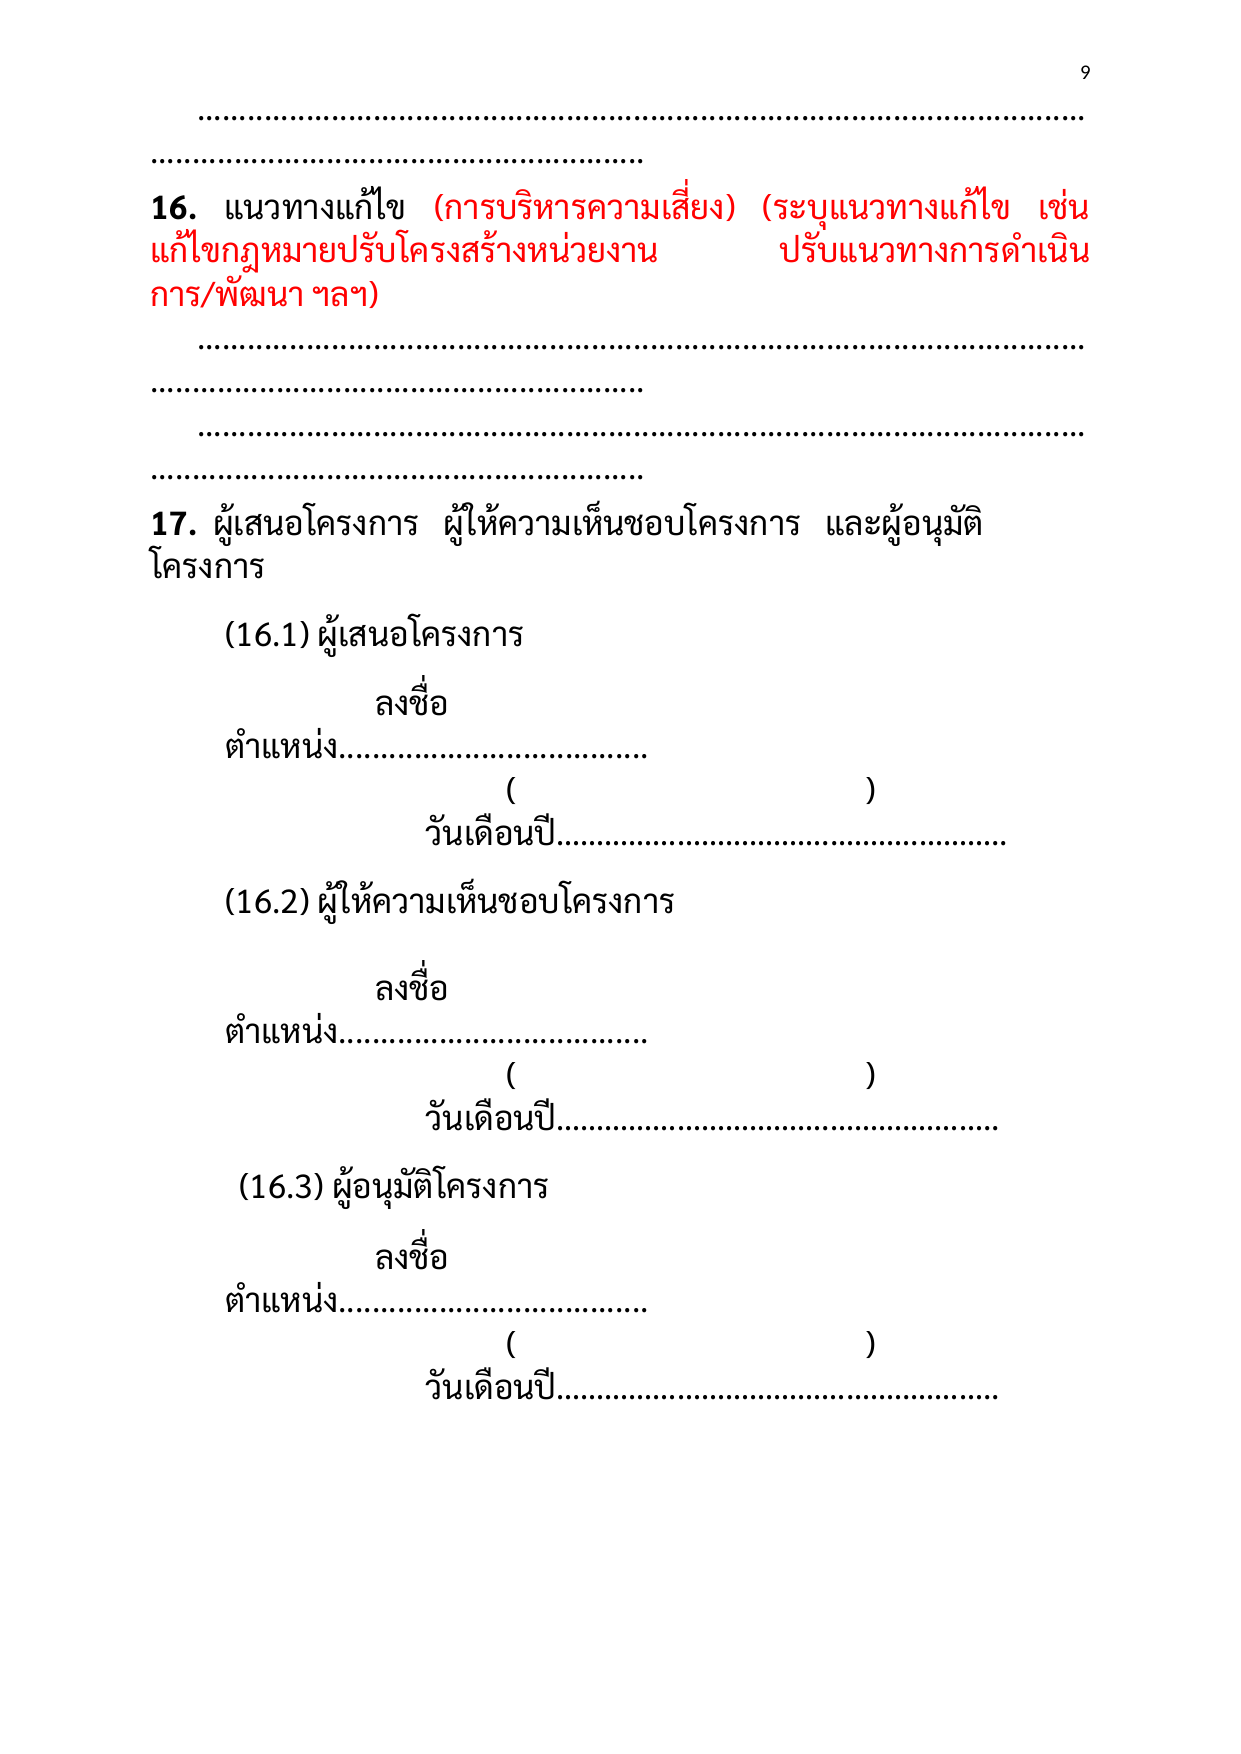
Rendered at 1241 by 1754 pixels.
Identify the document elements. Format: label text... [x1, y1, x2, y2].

text วันเดือนปี…………………………….……….……….. [150, 1095, 1090, 1138]
text 17. ผู้เสนอโครงการ ผู้ให้ความเห็นชอบโครงการ และผู้อนุมัติโครงการ [150, 499, 1090, 586]
text ลงชื่อ ตำแหน่ง..................................... [150, 680, 1090, 767]
text ลงชื่อ ตำแหน่ง..................................... [150, 965, 1090, 1052]
text ลงชื่อ ตำแหน่ง..................................... [150, 1234, 1090, 1320]
text วันเดือนปี……………………………..……….……….. [150, 810, 1090, 853]
text วันเดือนปี……………………………….…….……….. [150, 1364, 1090, 1407]
text (16.2) ผู้ให้ความเห็นชอบโครงการ [150, 878, 1090, 922]
text (16.1) ผู้เสนอโครงการ [150, 611, 1090, 654]
text ( ) [150, 1320, 1090, 1364]
text 16. แนวทางแก้ไข (การบริหารความเสี่ยง) (ระบุแนวทางแก้ไข เช่น แก้ไขกฎหมายปรับโครงสร้างหน่วยงาน ปรับแนวทางการดำเนินการ/พัฒนา ฯลฯ) [150, 184, 1090, 314]
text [150, 84, 1090, 171]
text ( ) [150, 1052, 1090, 1095]
text (16.3) ผู้อนุมัติโครงการ [150, 1163, 1090, 1207]
text ( ) [150, 767, 1090, 810]
